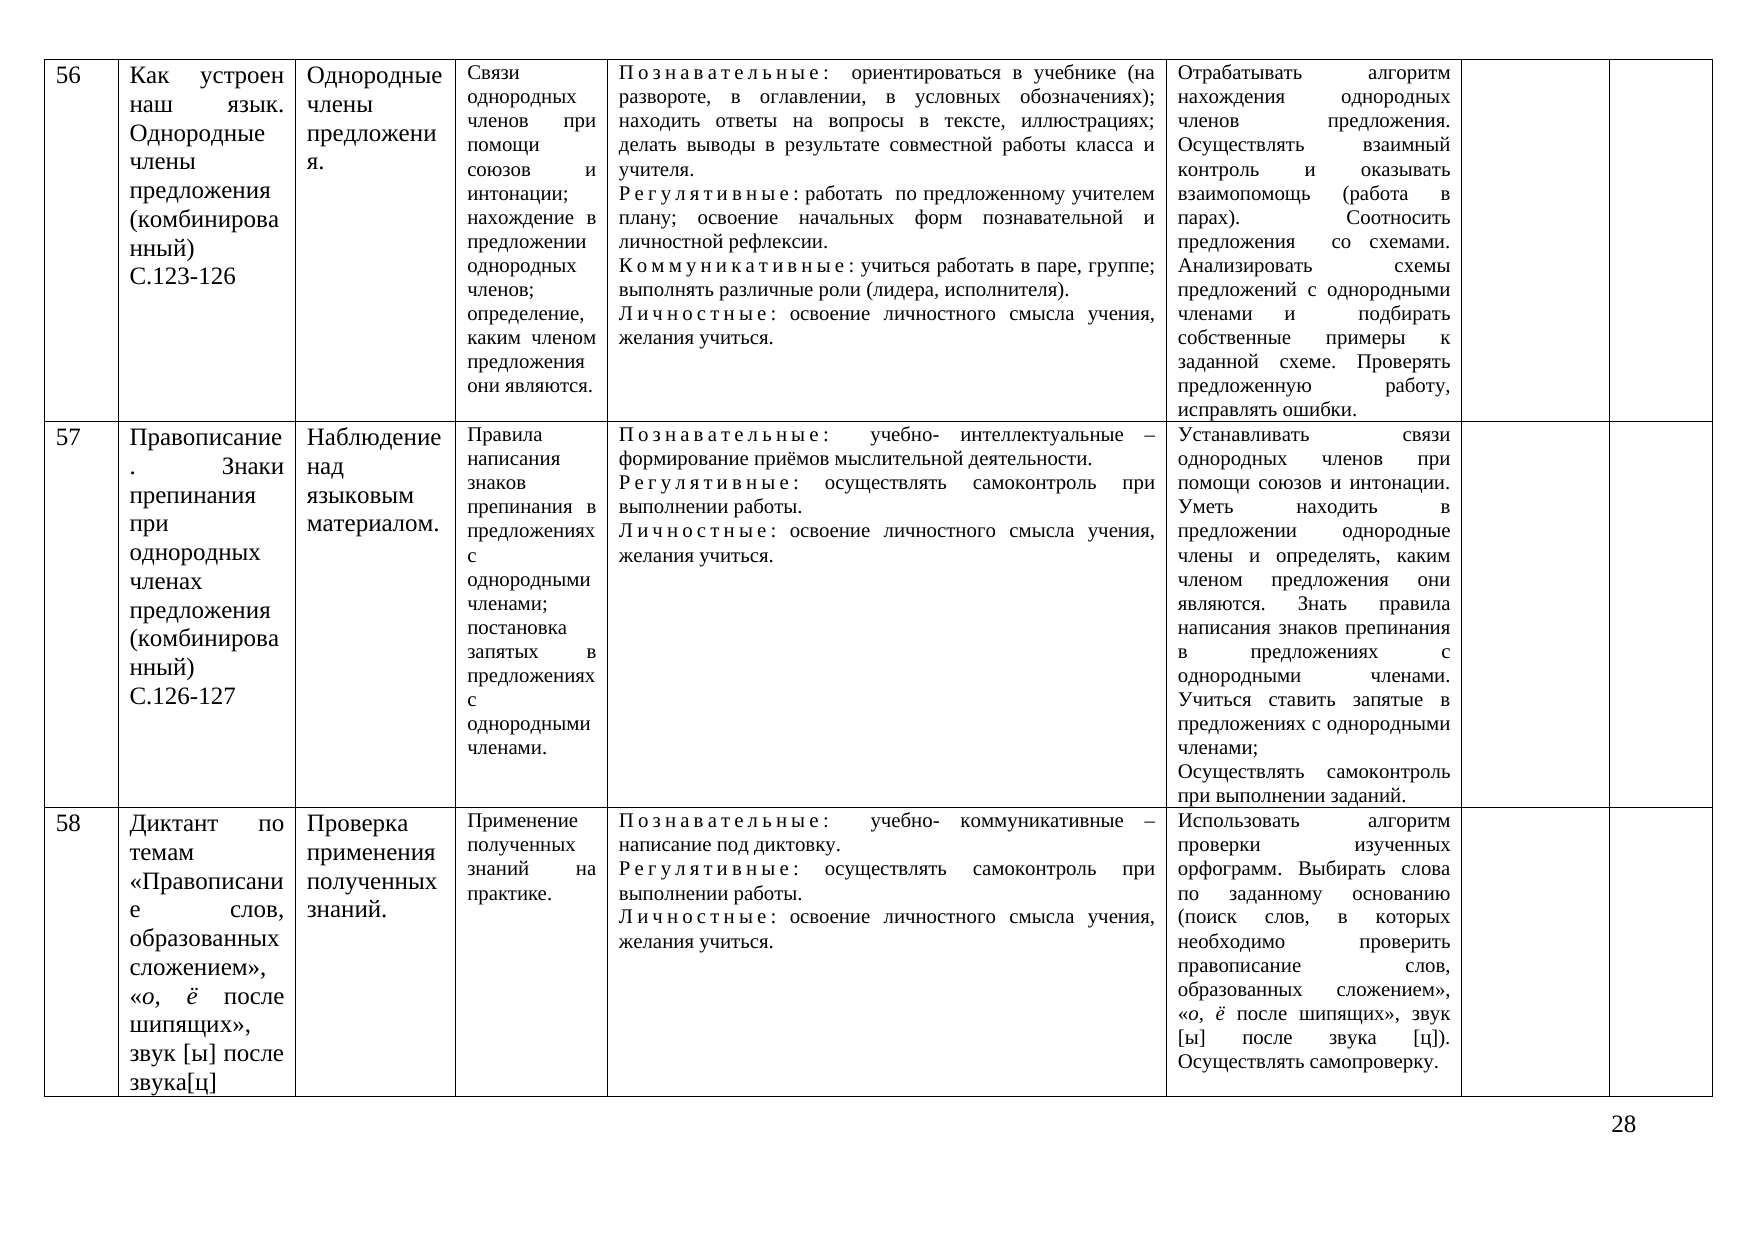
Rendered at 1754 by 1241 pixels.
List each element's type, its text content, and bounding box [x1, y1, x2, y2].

table_cell Отрабатывать алгоритм нахождения однородных членов предложения. Осуществлять взаимный контроль и оказывать взаимопомощь (работа в парах). Соотносить предложения со схемами. Анализировать схемы предложений с однородными членами и подбирать собственные примеры к заданной схеме. Проверять предложенную работу, исправлять ошибки. [1167, 60, 1461, 421]
table_cell [1610, 60, 1712, 421]
table_cell Познавательные: учебно- интеллектуальные – формирование приёмов мыслительной деятельности. Регулятивные: осуществлять самоконтроль при выполнении работы. Личностные: освоение личностного смысла учения, желания учиться. [608, 422, 1166, 807]
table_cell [119, 808, 295, 1096]
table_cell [456, 808, 607, 1096]
table_cell Правила написания знаков препинания в предложениях с однородными членами; постановка запятых в предложениях с однородными членами. [456, 422, 607, 807]
table_cell [1462, 60, 1609, 421]
table_cell [1610, 422, 1712, 807]
table_cell [1462, 422, 1609, 807]
table_cell Правописание. Знаки препинания при однородных членах предложения (комбинированный) С.126-127 [119, 422, 295, 807]
table_cell Связи однородных членов при помощи союзов и интонации; нахождение в предложении однородных членов; определение, каким членом предложения они являются. [456, 60, 607, 421]
table_cell Наблюдение над языковым материалом. [296, 422, 455, 807]
table_cell Однородные члены предложения. [296, 60, 455, 421]
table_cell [608, 808, 1166, 1096]
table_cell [296, 808, 455, 1096]
table_cell [1610, 808, 1712, 1096]
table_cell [1167, 808, 1461, 1096]
table_cell Познавательные: ориентироваться в учебнике (на развороте, в оглавлении, в условных обозначениях); находить ответы на вопросы в тексте, иллюстрациях; делать выводы в результате совместной работы класса и учителя. Регулятивные: работать по предложенному учителем плану; освоение начальных форм познавательной и личностной рефлексии. Коммуникативные: учиться работать в паре, группе; выполнять различные роли (лидера, исполнителя). Личностные: освоение личностного смысла учения, желания учиться. [608, 60, 1166, 421]
table_cell 56 [45, 60, 118, 421]
table_cell [1462, 808, 1609, 1096]
table_cell Как устроен наш язык. Однородные члены предложения (комбинированный) С.123-126 [119, 60, 295, 421]
table_cell Устанавливать связи однородных членов при помощи союзов и интонации. Уметь находить в предложении однородные члены и определять, каким членом предложения они являются. Знать правила написания знаков препинания в предложениях с однородными членами. Учиться ставить запятые в предложениях с однородными членами; Осуществлять самоконтроль при выполнении заданий. [1167, 422, 1461, 807]
table_cell 57 [45, 422, 118, 807]
table_cell 58 [45, 808, 118, 1096]
